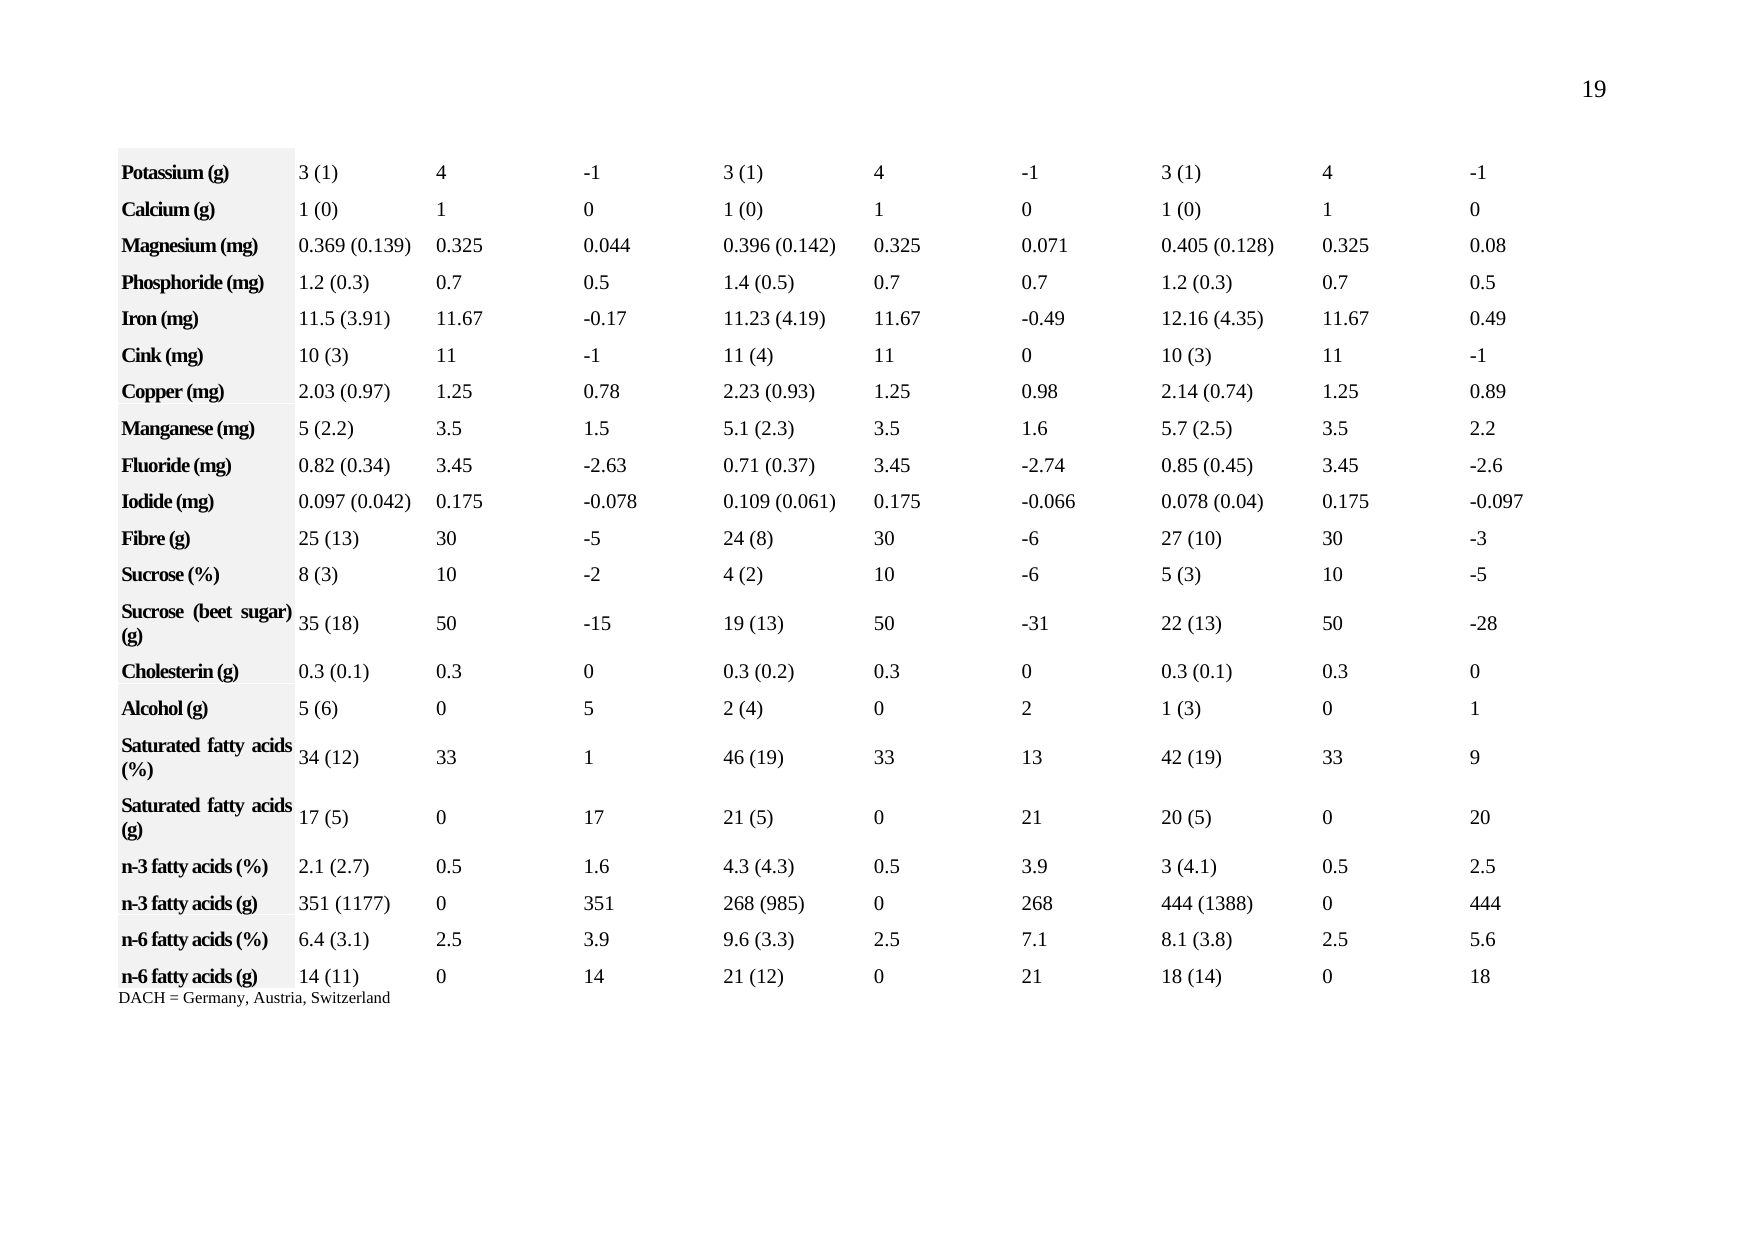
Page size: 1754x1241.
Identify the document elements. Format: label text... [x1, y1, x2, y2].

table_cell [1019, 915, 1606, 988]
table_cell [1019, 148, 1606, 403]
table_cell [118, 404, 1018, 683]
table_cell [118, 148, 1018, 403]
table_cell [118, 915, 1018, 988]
text DACH = Germany, Austria, Switzerland [118, 988, 1606, 1007]
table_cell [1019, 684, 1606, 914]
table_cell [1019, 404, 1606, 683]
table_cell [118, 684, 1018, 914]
